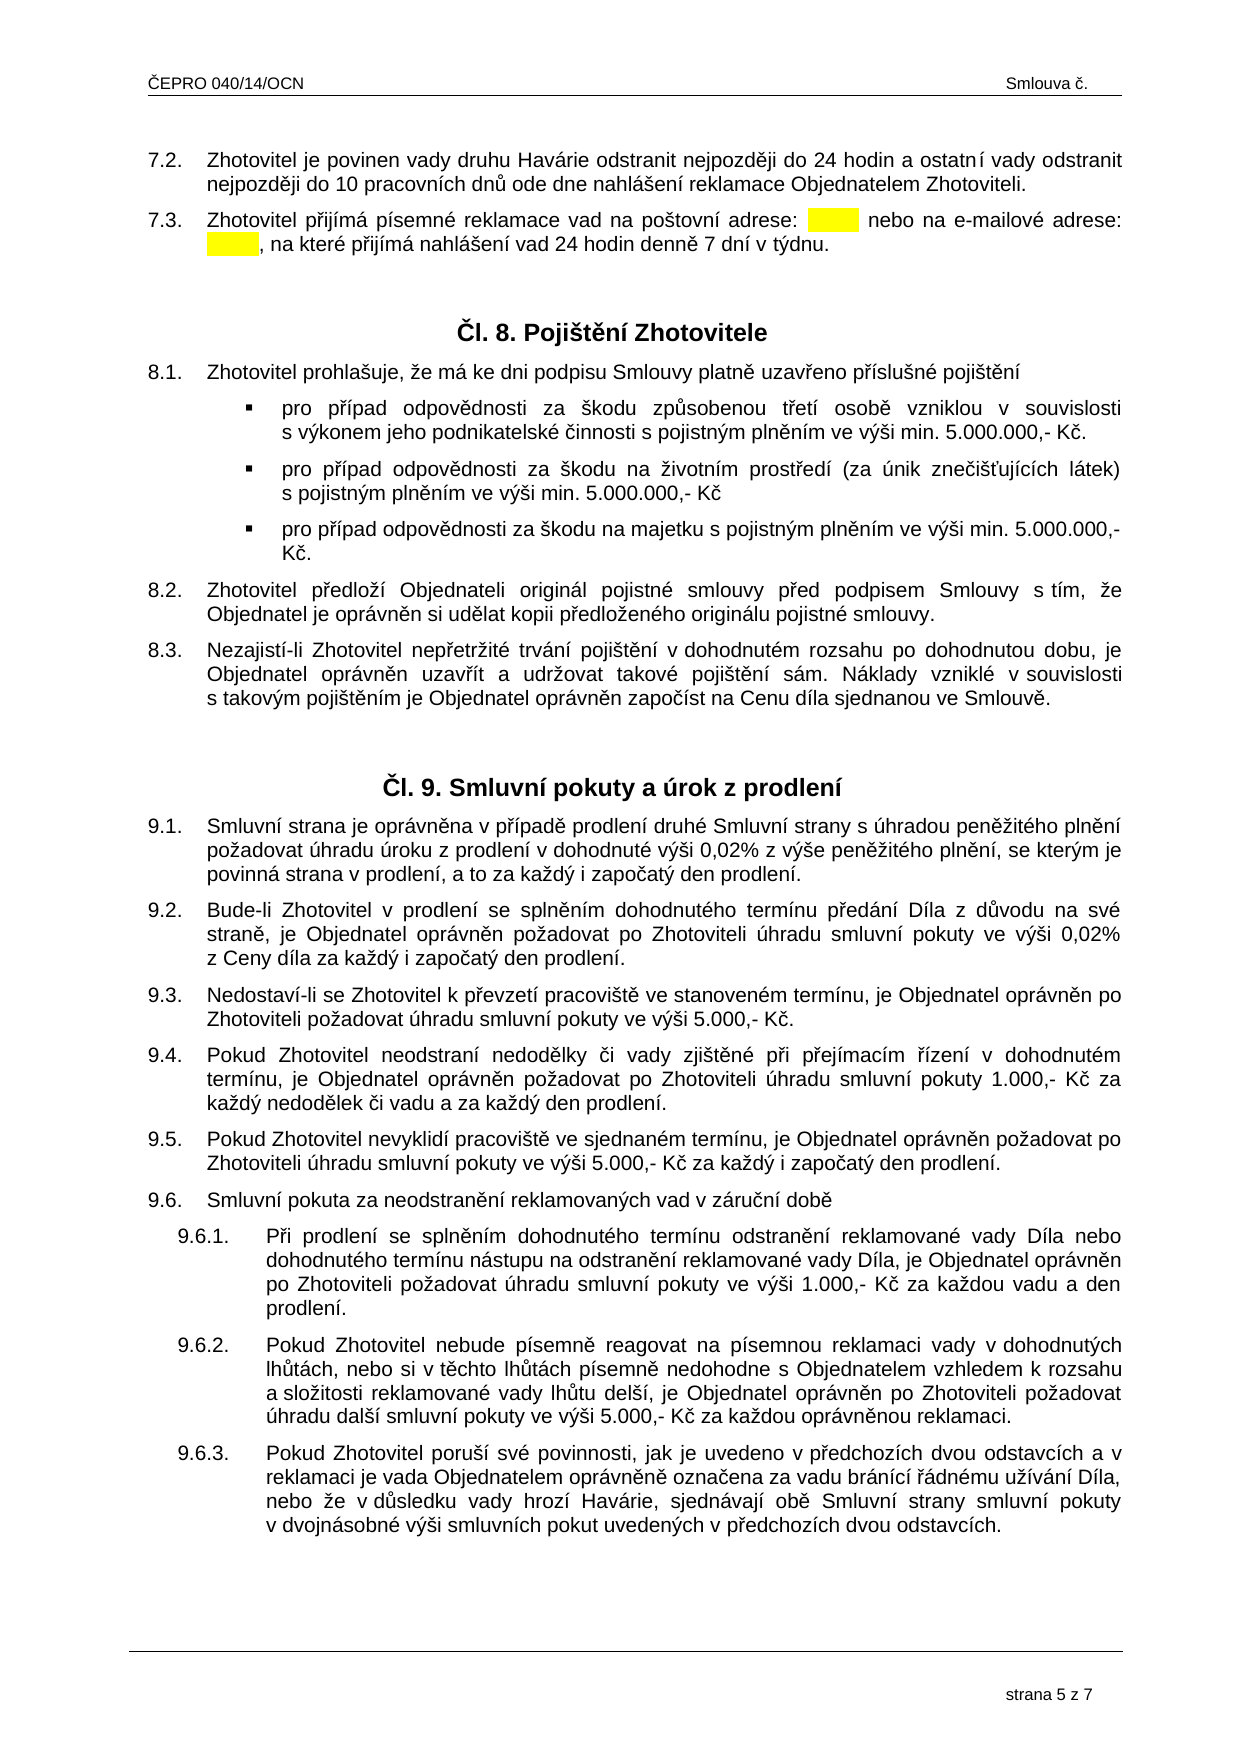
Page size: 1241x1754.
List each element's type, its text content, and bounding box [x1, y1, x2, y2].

text Nedostaví-li se Zhotovitel k převzetí pracoviště ve stanoveném termínu, je Objednatel oprávněn po Zhotoviteli požadovat úhradu smluvní pokuty ve výši 5.000,- Kč. [148, 982, 1122, 1030]
text Pokud Zhotovitel nebude písemně reagovat na písemnou reklamaci vady v dohodnutých lhůtách, nebo si v těchto lhůtách písemně nedohodne s Objednatelem vzhledem k rozsahu a složitosti reklamované vady lhůtu delší, je Objednatel oprávněn po Zhotoviteli požadovat úhradu další smluvní pokuty ve výši 5.000,- Kč za každou oprávněnou reklamaci. [177, 1332, 1122, 1428]
list pro případ odpovědnosti za škodu způsobenou třetí osobě vzniklou v souvislosti s výkonem jeho podnikatelské činnosti s pojistným plněním ve výši min. 5.000.000,- Kč. [244, 396, 1122, 444]
text Pojištění Zhotovitele [102, 318, 1122, 347]
text Pokud Zhotovitel nevyklidí pracoviště ve sjednaném termínu, je Objednatel oprávněn požadovat po Zhotoviteli úhradu smluvní pokuty ve výši 5.000,- Kč za každý i započatý den prodlení. [148, 1127, 1122, 1175]
text Zhotovitel přijímá písemné reklamace vad na poštovní adrese: nebo na e-mailové adrese: , na které přijímá nahlášení vad 24 hodin denně 7 dní v týdnu. [148, 208, 1122, 256]
text Smluvní pokuty a úrok z prodlení [102, 772, 1122, 801]
list pro případ odpovědnosti za škodu na majetku s pojistným plněním ve výši min. 5.000.000,- Kč. [244, 517, 1122, 565]
text Při prodlení se splněním dohodnutého termínu odstranění reklamované vady Díla nebo dohodnutého termínu nástupu na odstranění reklamované vady Díla, je Objednatel oprávněn po Zhotoviteli požadovat úhradu smluvní pokuty ve výši 1.000,- Kč za každou vadu a den prodlení. [177, 1224, 1122, 1320]
list pro případ odpovědnosti za škodu na životním prostředí (za únik znečišťujících látek) s pojistným plněním ve výši min. 5.000.000,- Kč [244, 457, 1122, 505]
text Zhotovitel předloží Objednateli originál pojistné smlouvy před podpisem Smlouvy s tím, že Objednatel je oprávněn si udělat kopii předloženého originálu pojistné smlouvy. [148, 578, 1122, 626]
text Pokud Zhotovitel poruší své povinnosti, jak je uvedeno v předchozích dvou odstavcích a v reklamaci je vada Objednatelem oprávněně označena za vadu bránící řádnému užívání Díla, nebo že v důsledku vady hrozí Havárie, sjednávají obě Smluvní strany smluvní pokuty v dvojnásobné výši smluvních pokut uvedených v předchozích dvou odstavcích. [177, 1441, 1122, 1537]
text Smluvní strana je oprávněna v případě prodlení druhé Smluvní strany s úhradou peněžitého plnění požadovat úhradu úroku z prodlení v dohodnuté výši 0,02% z výše peněžitého plnění, se kterým je povinná strana v prodlení, a to za každý i započatý den prodlení. [148, 814, 1122, 886]
text Pokud Zhotovitel neodstraní nedodělky či vady zjištěné při přejímacím řízení v dohodnutém termínu, je Objednatel oprávněn požadovat po Zhotoviteli úhradu smluvní pokuty 1.000,- Kč za každý nedodělek či vadu a za každý den prodlení. [148, 1043, 1122, 1115]
text Smluvní pokuta za neodstranění reklamovaných vad v záruční době [148, 1188, 1122, 1212]
text Nezajistí-li Zhotovitel nepřetržité trvání pojištění v dohodnutém rozsahu po dohodnutou dobu, je Objednatel oprávněn uzavřít a udržovat takové pojištění sám. Náklady vzniklé v souvislosti s takovým pojištěním je Objednatel oprávněn započíst na Cenu díla sjednanou ve Smlouvě. [148, 638, 1122, 710]
text Zhotovitel je povinen vady druhu Havárie odstranit nejpozději do 24 hodin a ostatní vady odstranit nejpozději do 10 pracovních dnů ode dne nahlášení reklamace Objednatelem Zhotoviteli. [148, 148, 1122, 196]
text Bude-li Zhotovitel v prodlení se splněním dohodnutého termínu předání Díla z důvodu na své straně, je Objednatel oprávněn požadovat po Zhotoviteli úhradu smluvní pokuty ve výši 0,02% z Ceny díla za každý i započatý den prodlení. [148, 898, 1122, 970]
text Zhotovitel prohlašuje, že má ke dni podpisu Smlouvy platně uzavřeno příslušné pojištění [148, 360, 1122, 384]
